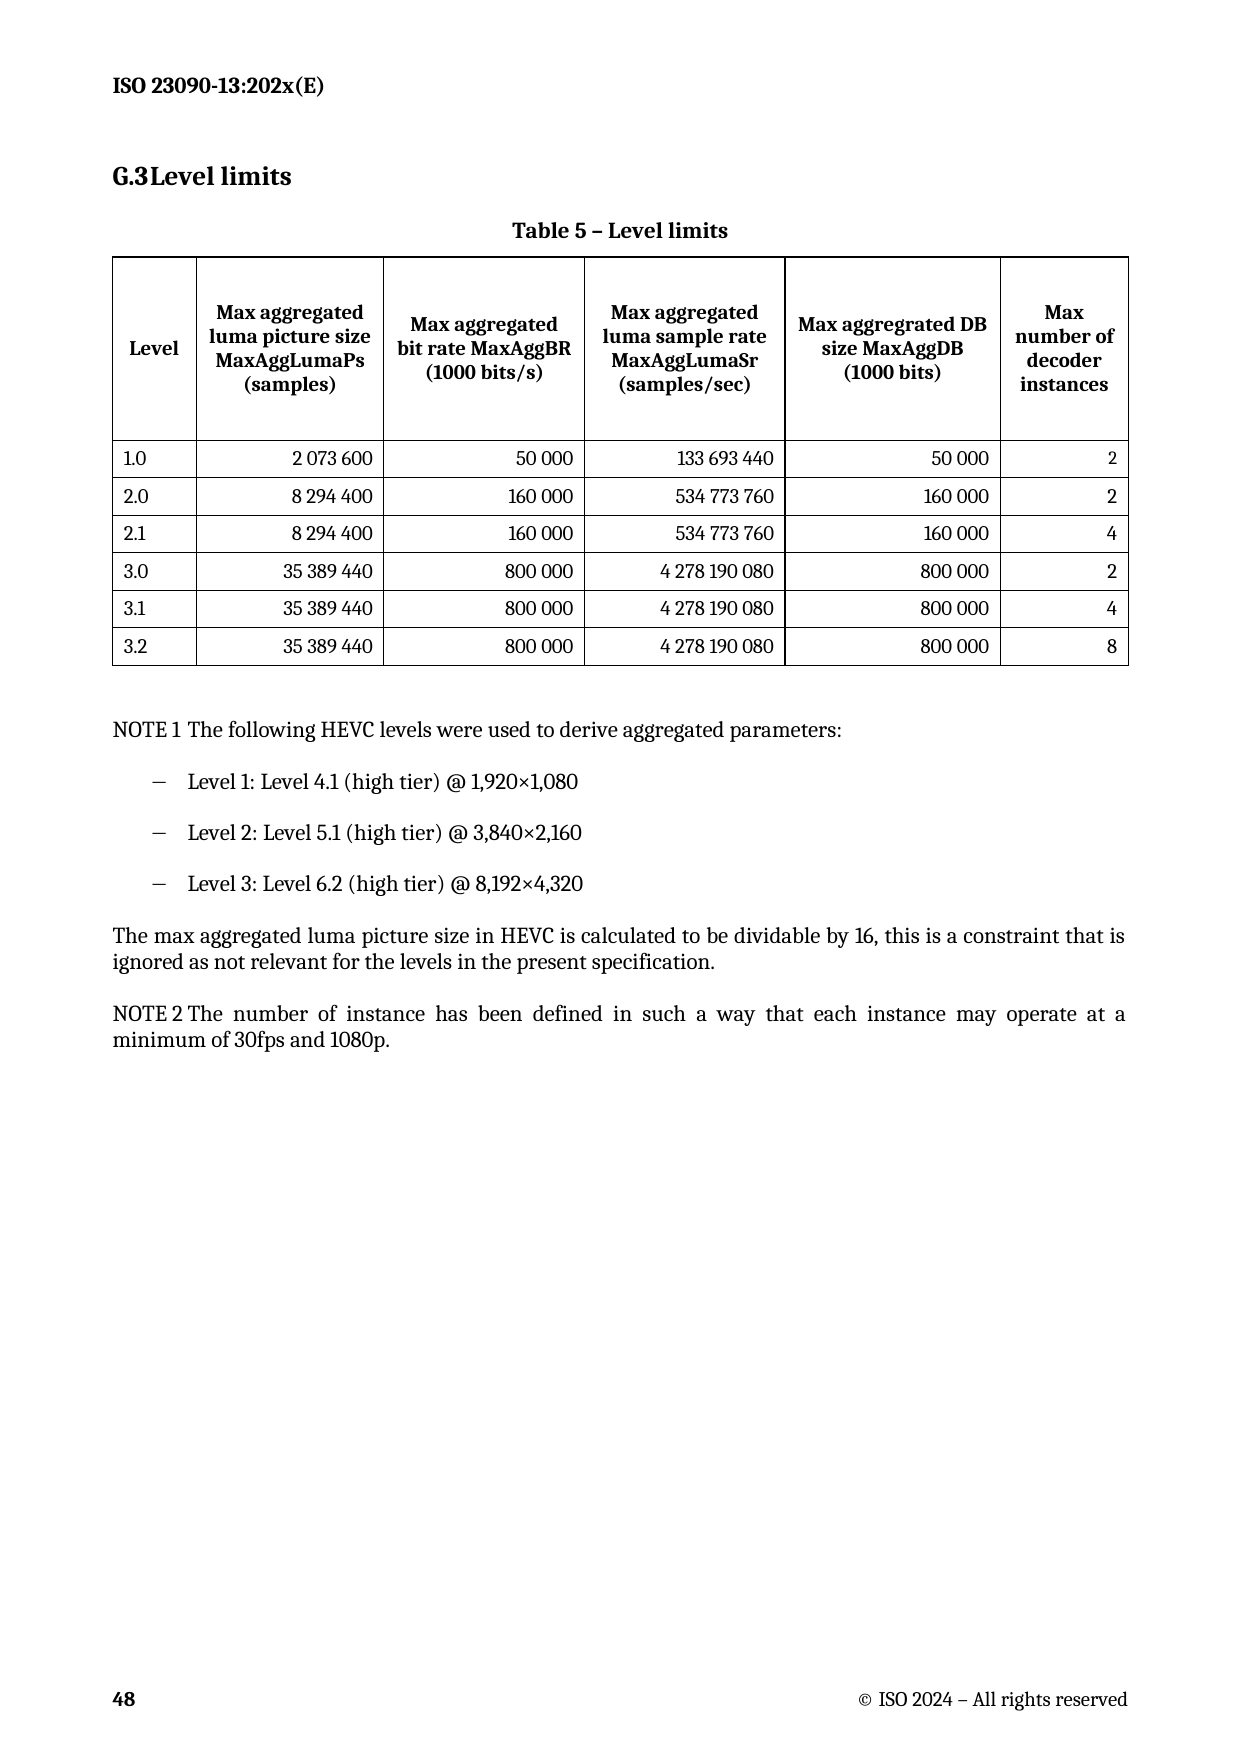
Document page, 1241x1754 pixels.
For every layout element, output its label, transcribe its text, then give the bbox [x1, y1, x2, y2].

table_header Max aggregrated DB size MaxAggDB (1000 bits) [786, 258, 1000, 440]
table_cell 2.1 [113, 516, 196, 552]
table_cell 3.0 [113, 553, 196, 590]
table_cell 3.1 [113, 591, 196, 627]
table_cell 800 000 [384, 553, 584, 590]
table_cell 8 294 400 [197, 516, 383, 552]
table_cell 35 389 440 [197, 628, 383, 665]
table_cell 35 389 440 [197, 591, 383, 627]
table_cell 4 [1001, 591, 1128, 627]
list Level 2: Level 5.1 (high tier) @ 3,840×2,160 [150, 820, 1128, 846]
table_cell 4 [1001, 516, 1128, 552]
list Level 3: Level 6.2 (high tier) @ 8,192×4,320 [150, 871, 1128, 898]
table_cell 133 693 440 [585, 441, 784, 477]
table_cell 2 [1001, 441, 1128, 477]
table_cell 2.0 [113, 478, 196, 515]
table_header Max aggregated luma picture size MaxAggLumaPs (samples) [197, 258, 383, 440]
table_cell 35 389 440 [197, 553, 383, 590]
table_cell 4 278 190 080 [585, 591, 784, 627]
table_cell 800 000 [786, 591, 1000, 627]
table_header Max aggregated bit rate MaxAggBR (1000 bits/s) [384, 258, 584, 440]
text NOTE 2 The number of instance has been defined in such a way that each instance may operate at a minimum of 30fps and 1080p. [112, 1000, 1128, 1053]
table_cell 4 278 190 080 [585, 628, 784, 665]
text NOTE 1 The following HEVC levels were used to derive aggregated parameters: [112, 717, 1128, 743]
table_cell 50 000 [786, 441, 1000, 477]
table_cell 534 773 760 [585, 516, 784, 552]
list Level 1: Level 4.1 (high tier) @ 1,920×1,080 [150, 768, 1128, 795]
table_cell 2 [1001, 478, 1128, 515]
table_cell 800 000 [384, 628, 584, 665]
table_cell 160 000 [384, 516, 584, 552]
table_cell 160 000 [786, 516, 1000, 552]
text Table 5 – Level limits [112, 217, 1128, 244]
table_cell 800 000 [384, 591, 584, 627]
table_cell 4 278 190 080 [585, 553, 784, 590]
table_cell 8 294 400 [197, 478, 383, 515]
table_cell 8 [1001, 628, 1128, 665]
table_cell 50 000 [384, 441, 584, 477]
table_cell 800 000 [786, 553, 1000, 590]
table_header Level [113, 258, 196, 440]
table_cell 534 773 760 [585, 478, 784, 515]
table_cell 2 073 600 [197, 441, 383, 477]
table_header Max aggregated luma sample rate MaxAggLumaSr (samples/sec) [585, 258, 784, 440]
table_cell 800 000 [786, 628, 1000, 665]
table_cell 160 000 [786, 478, 1000, 515]
text Level limits [112, 161, 1128, 192]
table_cell 2 [1001, 553, 1128, 590]
table_header Max number of decoder instances [1001, 258, 1128, 440]
text The max aggregated luma picture size in HEVC is calculated to be dividable by 16, this is a constraint that is ignored as not relevant for the levels in the present specification. [112, 923, 1128, 975]
table_cell 1.0 [113, 441, 196, 477]
table_cell 3.2 [113, 628, 196, 665]
table_cell 160 000 [384, 478, 584, 515]
